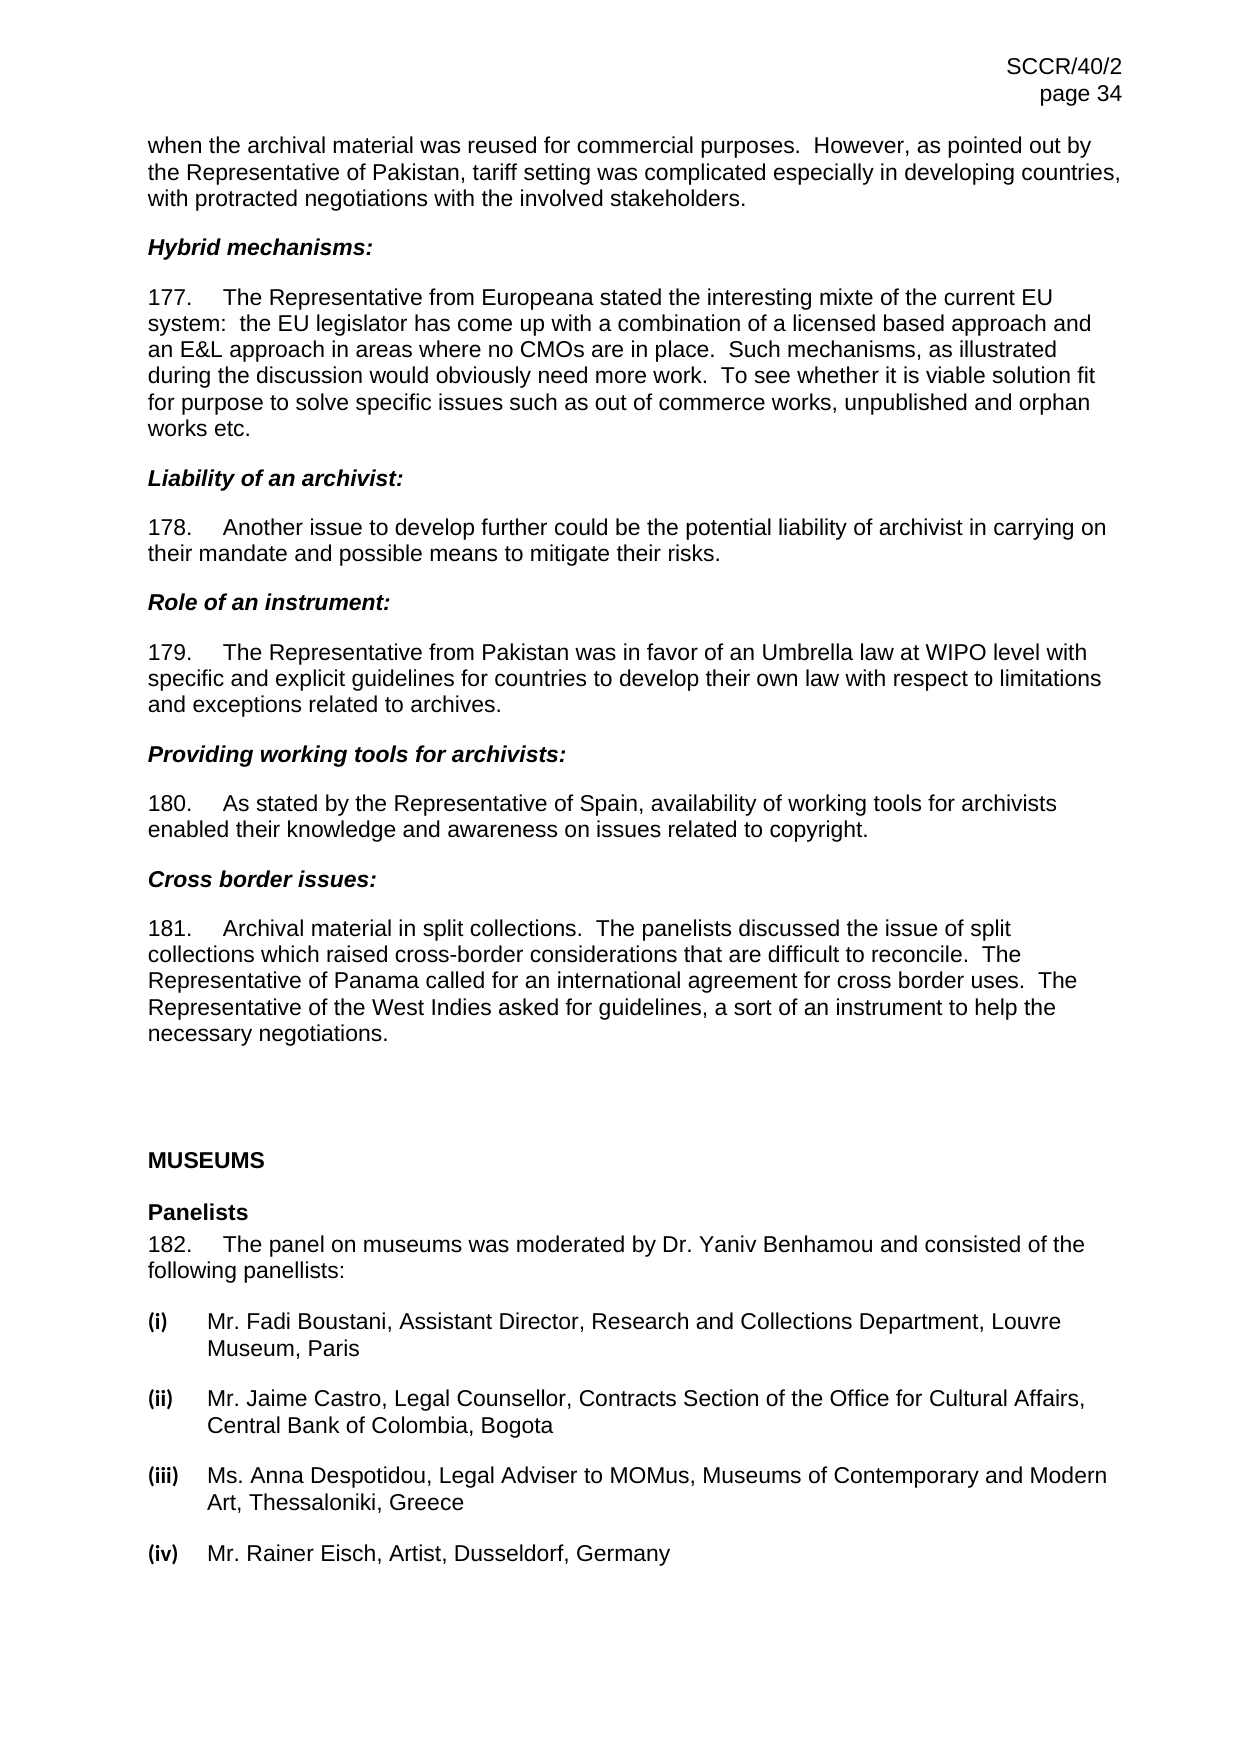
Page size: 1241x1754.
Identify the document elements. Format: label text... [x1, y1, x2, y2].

text Providing working tools for archivists: [148, 741, 1122, 767]
text Role of an instrument: [148, 589, 1122, 616]
list The Representative from Pakistan was in favor of an Umbrella law at WIPO level with specific and explicit guidelines for countries to develop their own law with respect to limitations and exceptions related to archives. [148, 639, 1122, 718]
text Liability of an archivist: [148, 464, 1122, 491]
list As stated by the Representative of Spain, availability of working tools for archivists enabled their knowledge and awareness on issues related to copyright. [148, 790, 1122, 843]
list Another issue to develop further could be the potential liability of archivist in carrying on their mandate and possible means to mitigate their risks. [148, 514, 1122, 566]
list The Representative from Europeana stated the interesting mixte of the current EU system: the EU legislator has come up with a combination of a licensed based approach and an E&L approach in areas where no CMOs are in place. Such mechanisms, as illustrated during the discussion would obviously need more work. To see whether it is viable solution fit for purpose to solve specific issues such as out of commerce works, unpublished and orphan works etc. [148, 283, 1122, 442]
subtitle Museums [148, 1147, 1122, 1173]
list Mr. Fadi Boustani, Assistant Director, Research and Collections Department, Louvre Museum, Paris [148, 1307, 1122, 1361]
list Mr. Rainer Eisch, Artist, Dusseldorf, Germany [148, 1539, 1122, 1567]
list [148, 132, 1122, 211]
list Ms. Anna Despotidou, Legal Adviser to MOMus, Museums of Contemporary and Modern Art, Thessaloniki, Greece [148, 1461, 1122, 1516]
subtitle Panelists [148, 1198, 1122, 1225]
list Mr. Jaime Castro, Legal Counsellor, Contracts Section of the Office for Cultural Affairs, Central Bank of Colombia, Bogota [148, 1384, 1122, 1438]
text Hybrid mechanisms: [148, 234, 1122, 261]
text Cross border issues: [148, 866, 1122, 892]
list Archival material in split collections. The panelists discussed the issue of split collections which raised cross-border considerations that are difficult to reconcile. The Representative of Panama called for an international agreement for cross border uses. The Representative of the West Indies asked for guidelines, a sort of an instrument to help the necessary negotiations. [148, 915, 1122, 1047]
list The panel on museums was moderated by Dr. Yaniv Benhamou and consisted of the following panellists: [148, 1231, 1122, 1284]
